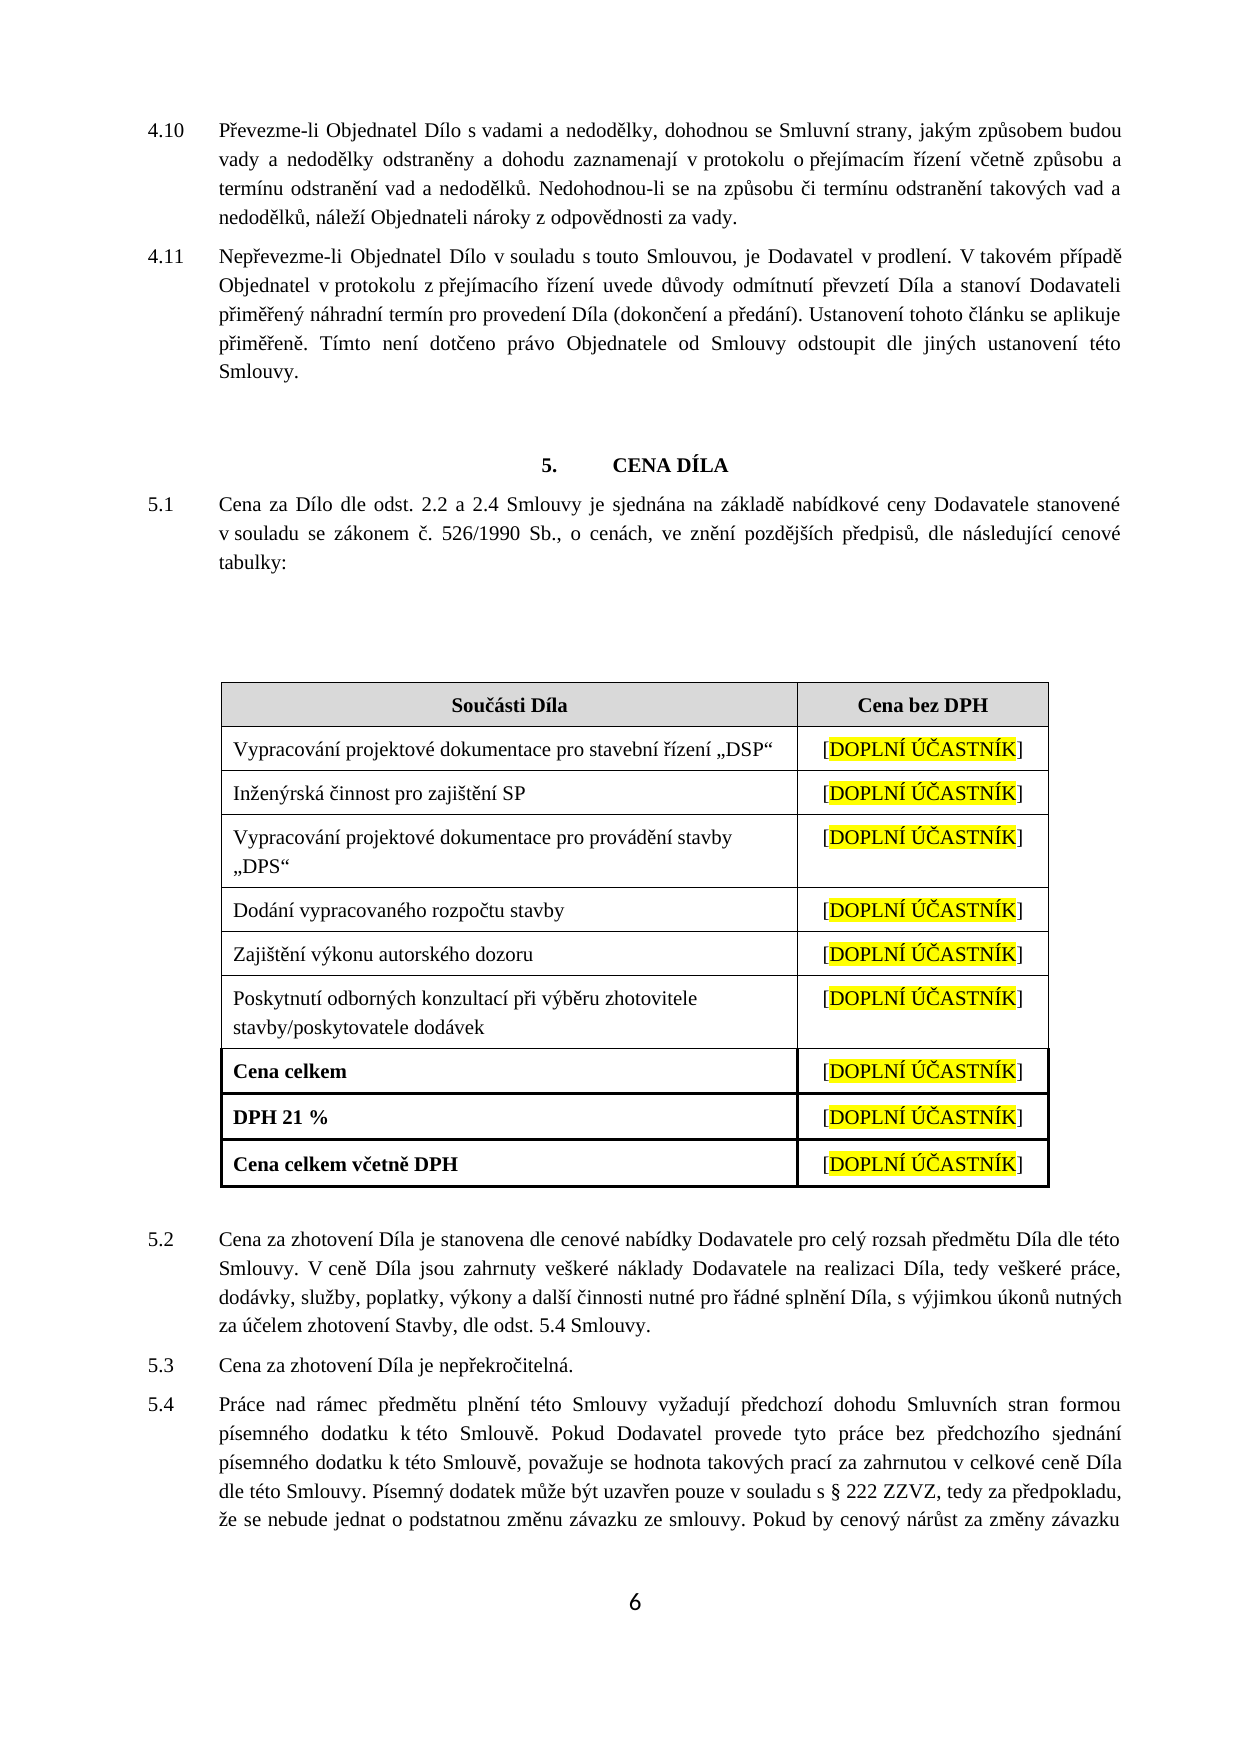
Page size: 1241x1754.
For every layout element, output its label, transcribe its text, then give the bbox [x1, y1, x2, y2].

table_cell [DOPLNÍ ÚČASTNÍK] [798, 727, 1048, 770]
table_cell [DOPLNÍ ÚČASTNÍK] [798, 976, 1048, 1048]
text Cena za zhotovení Díla je stanovena dle cenové nabídky Dodavatele pro celý rozsah předmětu Díla dle této Smlouvy. V ceně Díla jsou zahrnuty veškeré náklady Dodavatele na realizaci Díla, tedy veškeré práce, dodávky, služby, poplatky, výkony a další činnosti nutné pro řádné splnění Díla, s výjimkou úkonů nutných za účelem zhotovení Stavby, dle odst. 5.4 Smlouvy. [148, 1227, 1122, 1337]
table_cell Dodání vypracovaného rozpočtu stavby [222, 888, 797, 931]
table_cell Vypracování projektové dokumentace pro provádění stavby „DPS“ [222, 815, 797, 887]
table_header Součásti Díla [222, 683, 797, 726]
table_cell Inženýrská činnost pro zajištění SP [222, 771, 797, 814]
table_cell [DOPLNÍ ÚČASTNÍK] [798, 888, 1048, 931]
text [148, 1392, 1122, 1531]
text CENA DÍLA [148, 453, 1122, 477]
table_cell DPH 21 % [223, 1095, 796, 1138]
text Cena za Dílo dle odst. 2.2 a 2.4 Smlouvy je sjednána na základě nabídkové ceny Dodavatele stanovené v souladu se zákonem č. 526/1990 Sb., o cenách, ve znění pozdějších předpisů, dle následující cenové tabulky: [148, 492, 1122, 574]
table_cell [DOPLNÍ ÚČASTNÍK] [798, 932, 1048, 975]
table_cell [DOPLNÍ ÚČASTNÍK] [799, 1049, 1047, 1092]
table_header Cena bez DPH [798, 683, 1048, 726]
table_cell Vypracování projektové dokumentace pro stavební řízení „DSP“ [222, 727, 797, 770]
table_cell [DOPLNÍ ÚČASTNÍK] [798, 815, 1048, 887]
table_cell [DOPLNÍ ÚČASTNÍK] [798, 771, 1048, 814]
table_cell Cena celkem [223, 1049, 796, 1092]
table_cell Poskytnutí odborných konzultací při výběru zhotovitele stavby/poskytovatele dodávek [222, 976, 797, 1048]
text Cena za zhotovení Díla je nepřekročitelná. [148, 1353, 1122, 1377]
text Nepřevezme-li Objednatel Dílo v souladu s touto Smlouvou, je Dodavatel v prodlení. V takovém případě Objednatel v protokolu z přejímacího řízení uvede důvody odmítnutí převzetí Díla a stanoví Dodavateli přiměřený náhradní termín pro provedení Díla (dokončení a předání). Ustanovení tohoto článku se aplikuje přiměřeně. Tímto není dotčeno právo Objednatele od Smlouvy odstoupit dle jiných ustanovení této Smlouvy. [148, 244, 1122, 383]
table_cell [DOPLNÍ ÚČASTNÍK] [799, 1095, 1047, 1138]
text Převezme-li Objednatel Dílo s vadami a nedodělky, dohodnou se Smluvní strany, jakým způsobem budou vady a nedodělky odstraněny a dohodu zaznamenají v protokolu o přejímacím řízení včetně způsobu a termínu odstranění vad a nedodělků. Nedohodnou-li se na způsobu či termínu odstranění takových vad a nedodělků, náleží Objednateli nároky z odpovědnosti za vady. [148, 118, 1122, 229]
table_cell Cena celkem včetně DPH [223, 1141, 796, 1184]
table_cell [DOPLNÍ ÚČASTNÍK] [799, 1141, 1047, 1184]
table_cell Zajištění výkonu autorského dozoru [222, 932, 797, 975]
